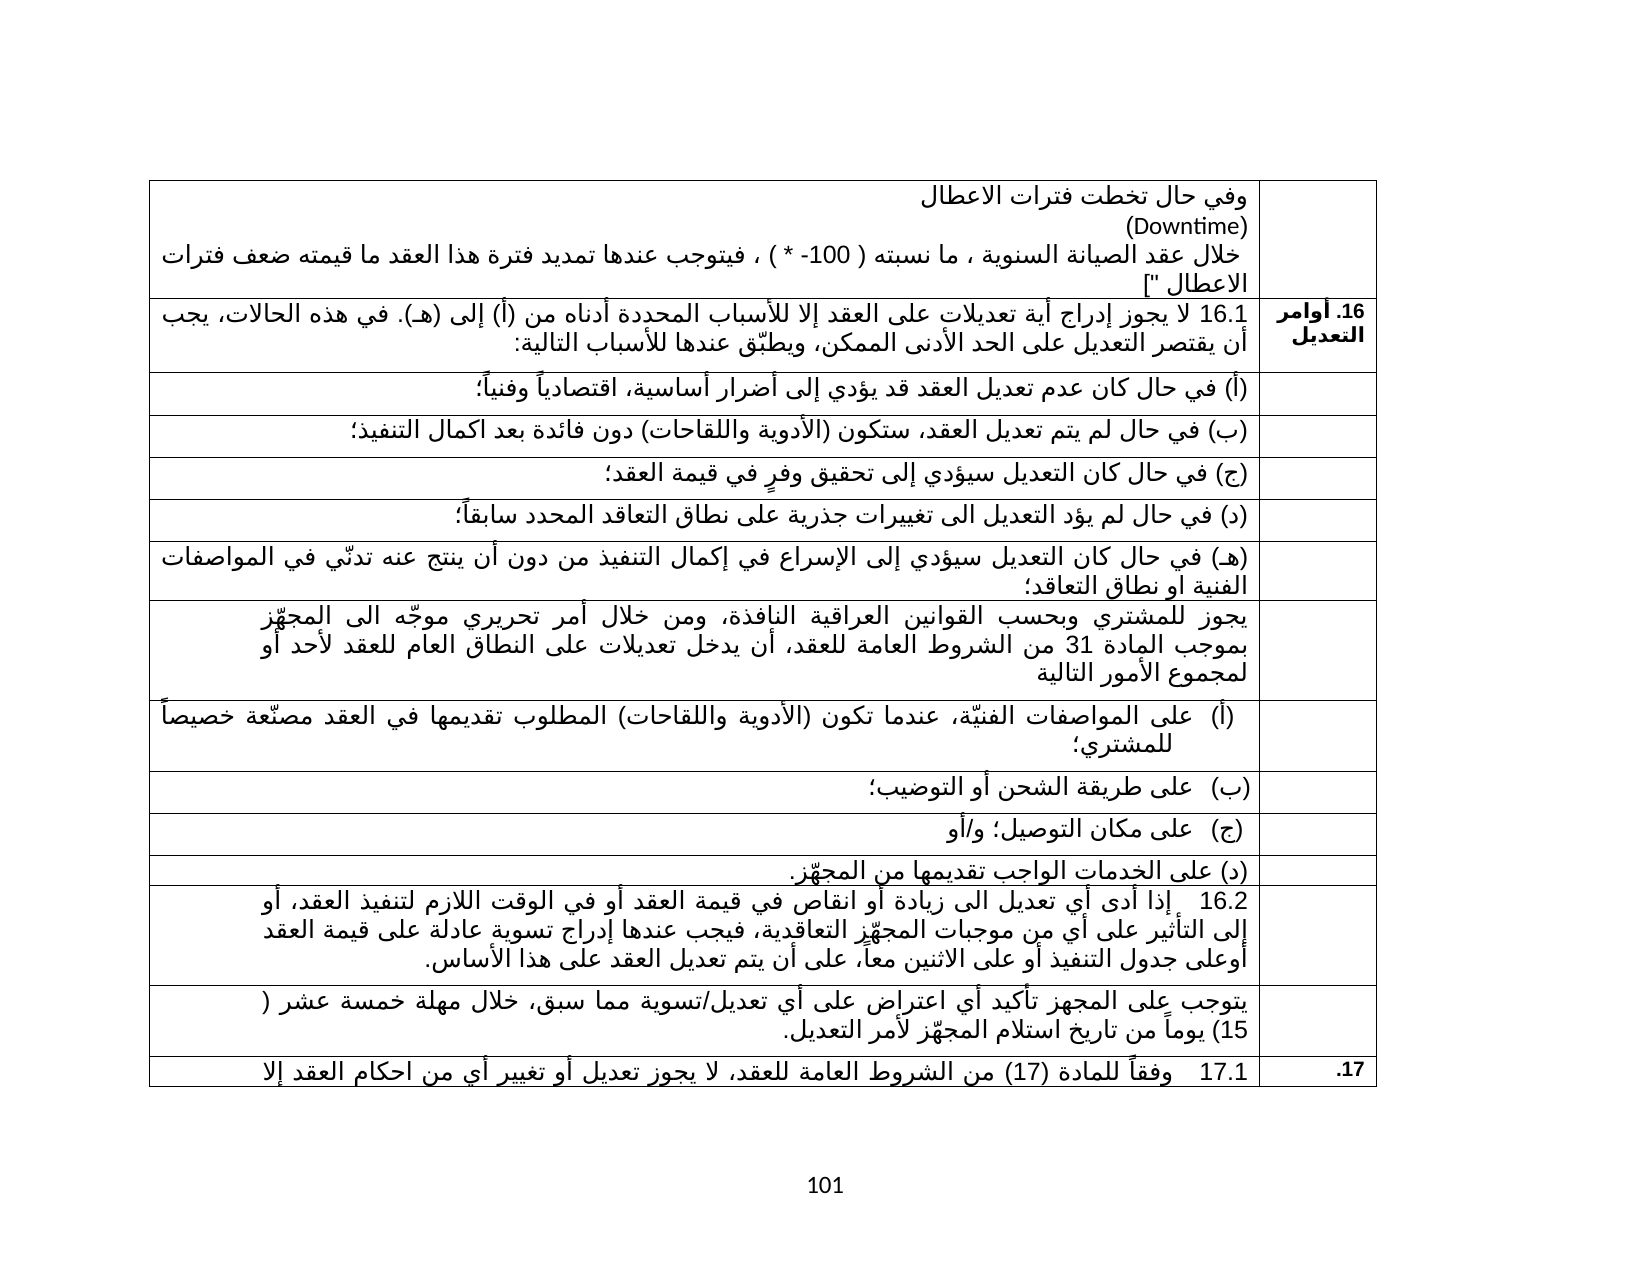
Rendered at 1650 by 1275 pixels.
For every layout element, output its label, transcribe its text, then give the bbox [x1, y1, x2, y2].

table_cell [1260, 601, 1376, 700]
table_cell 16.1 لا يجوز إدراج أية تعديلات على العقد إلا للأسباب المحددة أدناه من (أ) إلى (هـ). في هذه الحالات، يجب أن يقتصر التعديل على الحد الأدنى الممكن، ويطبّق عندها للأسباب التالية: [150, 299, 1259, 372]
table_cell [1260, 500, 1376, 541]
table_cell [1260, 814, 1376, 855]
table_cell على طريقة الشحن أو التوضيب؛ [150, 772, 1259, 813]
table_cell على مكان التوصيل؛ و/أو [150, 814, 1259, 855]
table_cell [1260, 416, 1376, 457]
table_cell (د) على الخدمات الواجب تقديمها من المجهّز. [150, 856, 1259, 885]
table_cell يتوجب على المجهز تأكيد أي اعتراض على أي تعديل/تسوية مما سبق، خلال مهلة خمسة عشر (15) يوماً من تاريخ استلام المجهّز لأمر التعديل. [150, 986, 1259, 1056]
table_cell (أ) في حال كان عدم تعديل العقد قد يؤدي إلى أضرار أساسية، اقتصادياً وفنياً؛ [150, 373, 1259, 414]
table_cell (د) في حال لم يؤد التعديل الى تغييرات جذرية على نطاق التعاقد المحدد سابقاً؛ [150, 500, 1259, 541]
table_cell (ب) في حال لم يتم تعديل العقد، ستكون (الأدوية واللقاحات) دون فائدة بعد اكمال التنفيذ؛ [150, 416, 1259, 457]
table_cell 17. تعديل العقد [1260, 1057, 1376, 1086]
table_cell [1260, 701, 1376, 771]
table_cell (ج) في حال كان التعديل سيؤدي إلى تحقيق وفرٍ في قيمة العقد؛ [150, 458, 1259, 499]
table_cell 16. أوامر التعديل [1260, 299, 1376, 372]
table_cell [150, 181, 1259, 298]
table_cell [1260, 181, 1376, 298]
table_cell [1260, 542, 1376, 600]
table_cell (هـ) في حال كان التعديل سيؤدي إلى الإسراع في إكمال التنفيذ من دون أن ينتج عنه تدنّي في المواصفات الفنية او نطاق التعاقد؛ [150, 542, 1259, 600]
table_cell يجوز للمشتري وبحسب القوانين العراقية النافذة، ومن خلال أمر تحريري موجّه الى المجهّز بموجب المادة 31 من الشروط العامة للعقد، أن يدخل تعديلات على النطاق العام للعقد لأحد أو لمجموع الأمور التالية [150, 601, 1259, 700]
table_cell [150, 1057, 1259, 1086]
table_cell [1260, 772, 1376, 813]
table_cell على المواصفات الفنيّة، عندما تكون (الأدوية واللقاحات) المطلوب تقديمها في العقد مصنّعة خصيصاً للمشتري؛ [150, 701, 1259, 771]
table_cell [1260, 986, 1376, 1056]
table_cell [1260, 373, 1376, 414]
table_cell [1260, 886, 1376, 985]
table_cell [1260, 856, 1376, 885]
table_cell [1260, 458, 1376, 499]
table_cell 16.2 إذا أدى أي تعديل الى زيادة أو انقاص في قيمة العقد أو في الوقت اللازم لتنفيذ العقد، أو إلى التأثير على أي من موجبات المجهّز التعاقدية، فيجب عندها إدراج تسوية عادلة على قيمة العقد أوعلى جدول التنفيذ أو على الاثنين معاً، على أن يتم تعديل العقد على هذا الأساس. [150, 886, 1259, 985]
